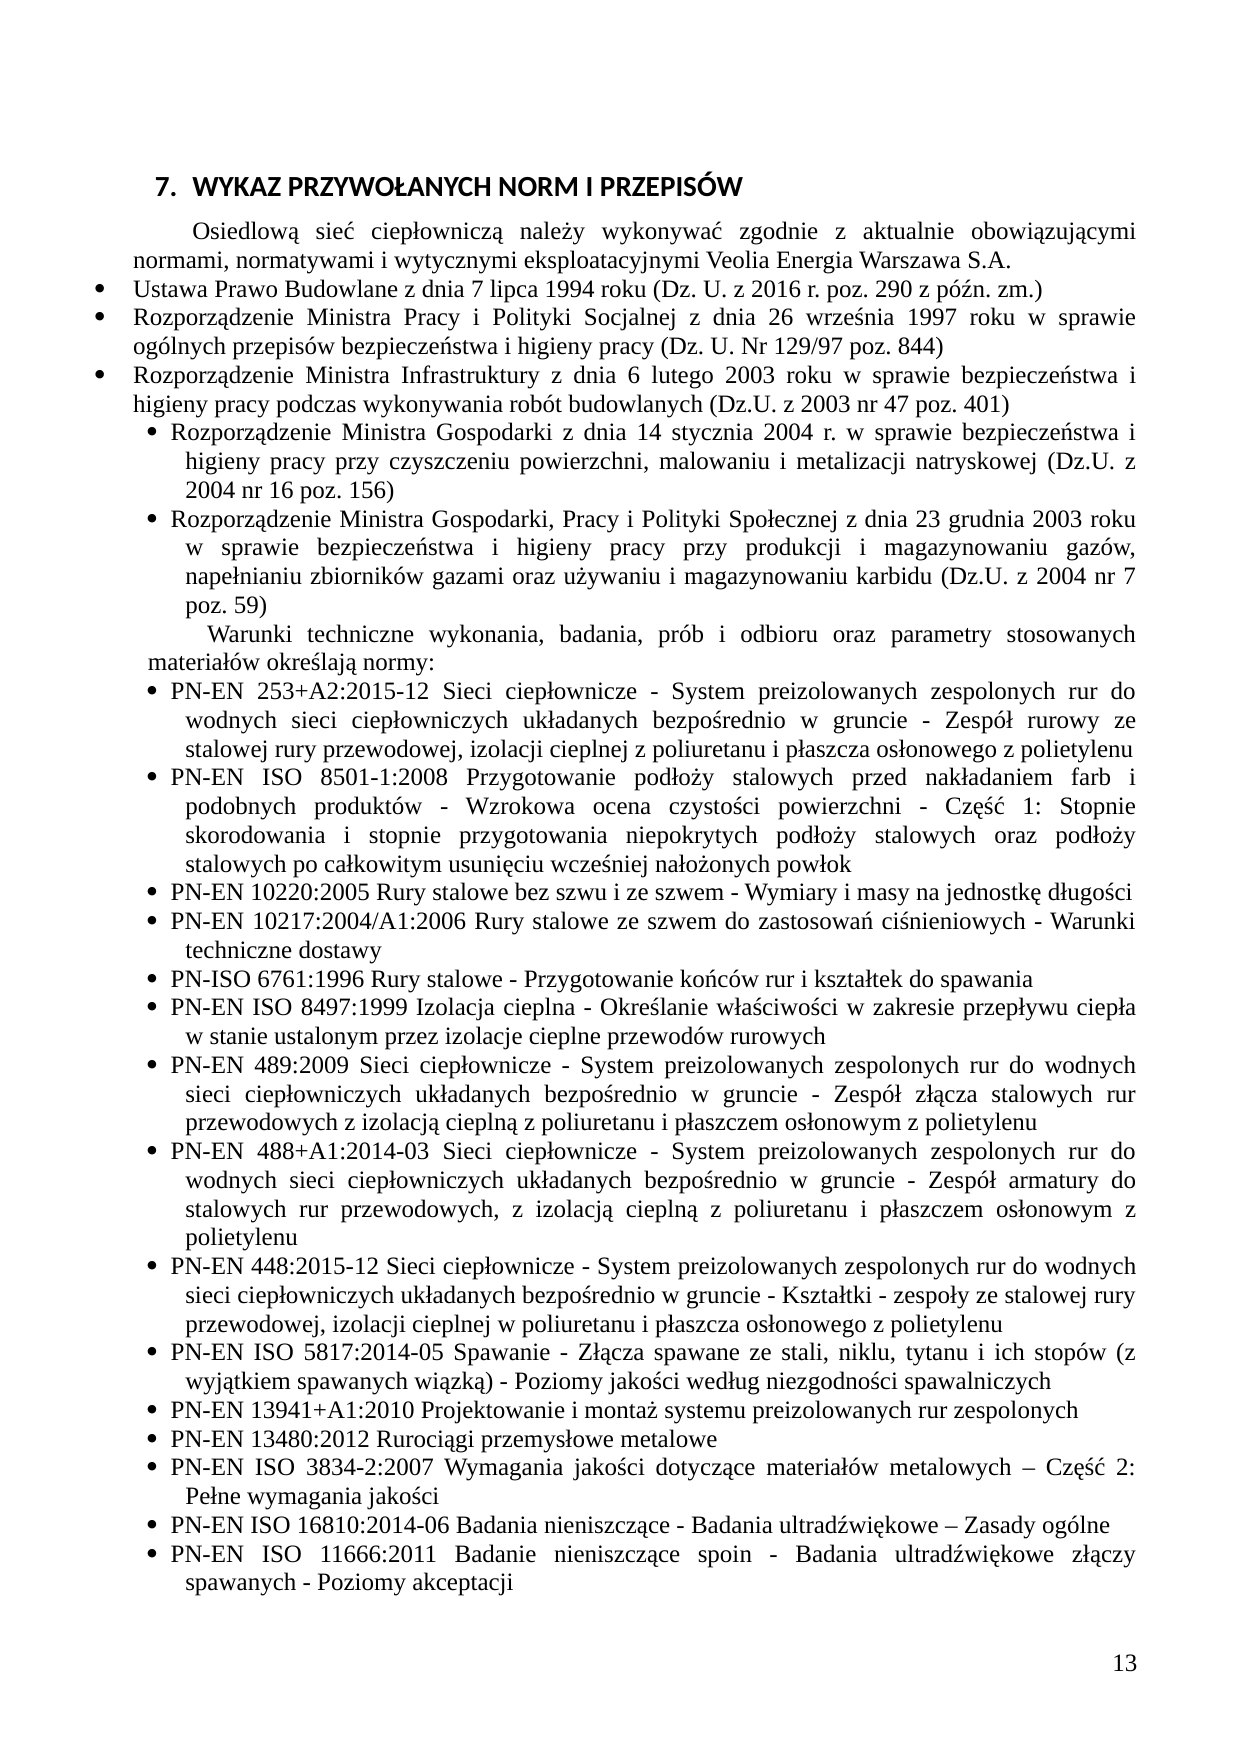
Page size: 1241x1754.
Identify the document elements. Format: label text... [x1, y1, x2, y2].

list PN-EN ISO 11666:2011 Badanie nieniszczące spoin - Badania ultradźwiękowe złączy spawanych - Poziomy akceptacji [148, 1539, 1137, 1596]
list Rozporządzenie Ministra Pracy i Polityki Socjalnej z dnia 26 września 1997 roku w sprawie ogólnych przepisów bezpieczeństwa i higieny pracy (Dz. U. Nr 129/97 poz. 844) [95, 302, 1137, 360]
list PN-EN ISO 5817:2014-05 Spawanie - Złącza spawane ze stali, niklu, tytanu i ich stopów (z wyjątkiem spawanych wiązką) - Poziomy jakości według niezgodności spawalniczych [148, 1337, 1137, 1395]
text Osiedlową sieć ciepłowniczą należy wykonywać zgodnie z aktualnie obowiązującymi normami, normatywami i wytycznymi eksploatacyjnymi Veolia Energia Warszawa S.A. [133, 216, 1137, 274]
list PN-EN 13480:2012 Rurociągi przemysłowe metalowe [148, 1424, 1137, 1452]
list PN-EN ISO 3834-2:2007 Wymagania jakości dotyczące materiałów metalowych – Część 2: Pełne wymagania jakości [148, 1452, 1137, 1510]
list PN-ISO 6761:1996 Rury stalowe - Przygotowanie końców rur i kształtek do spawania [148, 964, 1137, 992]
list PN-EN ISO 8497:1999 Izolacja cieplna - Określanie właściwości w zakresie przepływu ciepła w stanie ustalonym przez izolacje cieplne przewodów rurowych [148, 992, 1137, 1050]
list PN-EN 489:2009 Sieci ciepłownicze - System preizolowanych zespolonych rur do wodnych sieci ciepłowniczych układanych bezpośrednio w gruncie - Zespół złącza stalowych rur przewodowych z izolacją cieplną z poliuretanu i płaszczem osłonowym z polietylenu [148, 1050, 1137, 1136]
list PN-EN ISO 8501-1:2008 Przygotowanie podłoży stalowych przed nakładaniem farb i podobnych produktów - Wzrokowa ocena czystości powierzchni - Część 1: Stopnie skorodowania i stopnie przygotowania niepokrytych podłoży stalowych oraz podłoży stalowych po całkowitym usunięciu wcześniej nałożonych powłok [148, 762, 1137, 877]
text Warunki techniczne wykonania, badania, prób i odbioru oraz parametry stosowanych materiałów określają normy: [148, 619, 1137, 676]
list PN-EN ISO 16810:2014-06 Badania nieniszczące - Badania ultradźwiękowe – Zasady ogólne [148, 1510, 1137, 1539]
list PN-EN 10220:2005 Rury stalowe bez szwu i ze szwem - Wymiary i masy na jednostkę długości [148, 877, 1137, 906]
list WYKAZ PRZYWOŁANYCH NORM I PRZEPISÓW [154, 168, 1137, 204]
list Rozporządzenie Ministra Infrastruktury z dnia 6 lutego 2003 roku w sprawie bezpieczeństwa i higieny pracy podczas wykonywania robót budowlanych (Dz.U. z 2003 nr 47 poz. 401) [95, 360, 1137, 417]
list Ustawa Prawo Budowlane z dnia 7 lipca 1994 roku (Dz. U. z 2016 r. poz. 290 z późn. zm.) [95, 274, 1137, 302]
list PN-EN 488+A1:2014-03 Sieci ciepłownicze - System preizolowanych zespolonych rur do wodnych sieci ciepłowniczych układanych bezpośrednio w gruncie - Zespół armatury do stalowych rur przewodowych, z izolacją cieplną z poliuretanu i płaszczem osłonowym z polietylenu [148, 1136, 1137, 1251]
list Rozporządzenie Ministra Gospodarki, Pracy i Polityki Społecznej z dnia 23 grudnia 2003 roku w sprawie bezpieczeństwa i higieny pracy przy produkcji i magazynowaniu gazów, napełnianiu zbiorników gazami oraz używaniu i magazynowaniu karbidu (Dz.U. z 2004 nr 7 poz. 59) [148, 504, 1137, 619]
list PN-EN 448:2015-12 Sieci ciepłownicze - System preizolowanych zespolonych rur do wodnych sieci ciepłowniczych układanych bezpośrednio w gruncie - Kształtki - zespoły ze stalowej rury przewodowej, izolacji cieplnej w poliuretanu i płaszcza osłonowego z polietylenu [148, 1251, 1137, 1337]
list PN-EN 13941+A1:2010 Projektowanie i montaż systemu preizolowanych rur zespolonych [148, 1395, 1137, 1424]
list PN-EN 253+A2:2015-12 Sieci ciepłownicze - System preizolowanych zespolonych rur do wodnych sieci ciepłowniczych układanych bezpośrednio w gruncie - Zespół rurowy ze stalowej rury przewodowej, izolacji cieplnej z poliuretanu i płaszcza osłonowego z polietylenu [148, 676, 1137, 762]
list Rozporządzenie Ministra Gospodarki z dnia 14 stycznia 2004 r. w sprawie bezpieczeństwa i higieny pracy przy czyszczeniu powierzchni, malowaniu i metalizacji natryskowej (Dz.U. z 2004 nr 16 poz. 156) [148, 417, 1137, 504]
list PN-EN 10217:2004/A1:2006 Rury stalowe ze szwem do zastosowań ciśnieniowych - Warunki techniczne dostawy [148, 906, 1137, 964]
